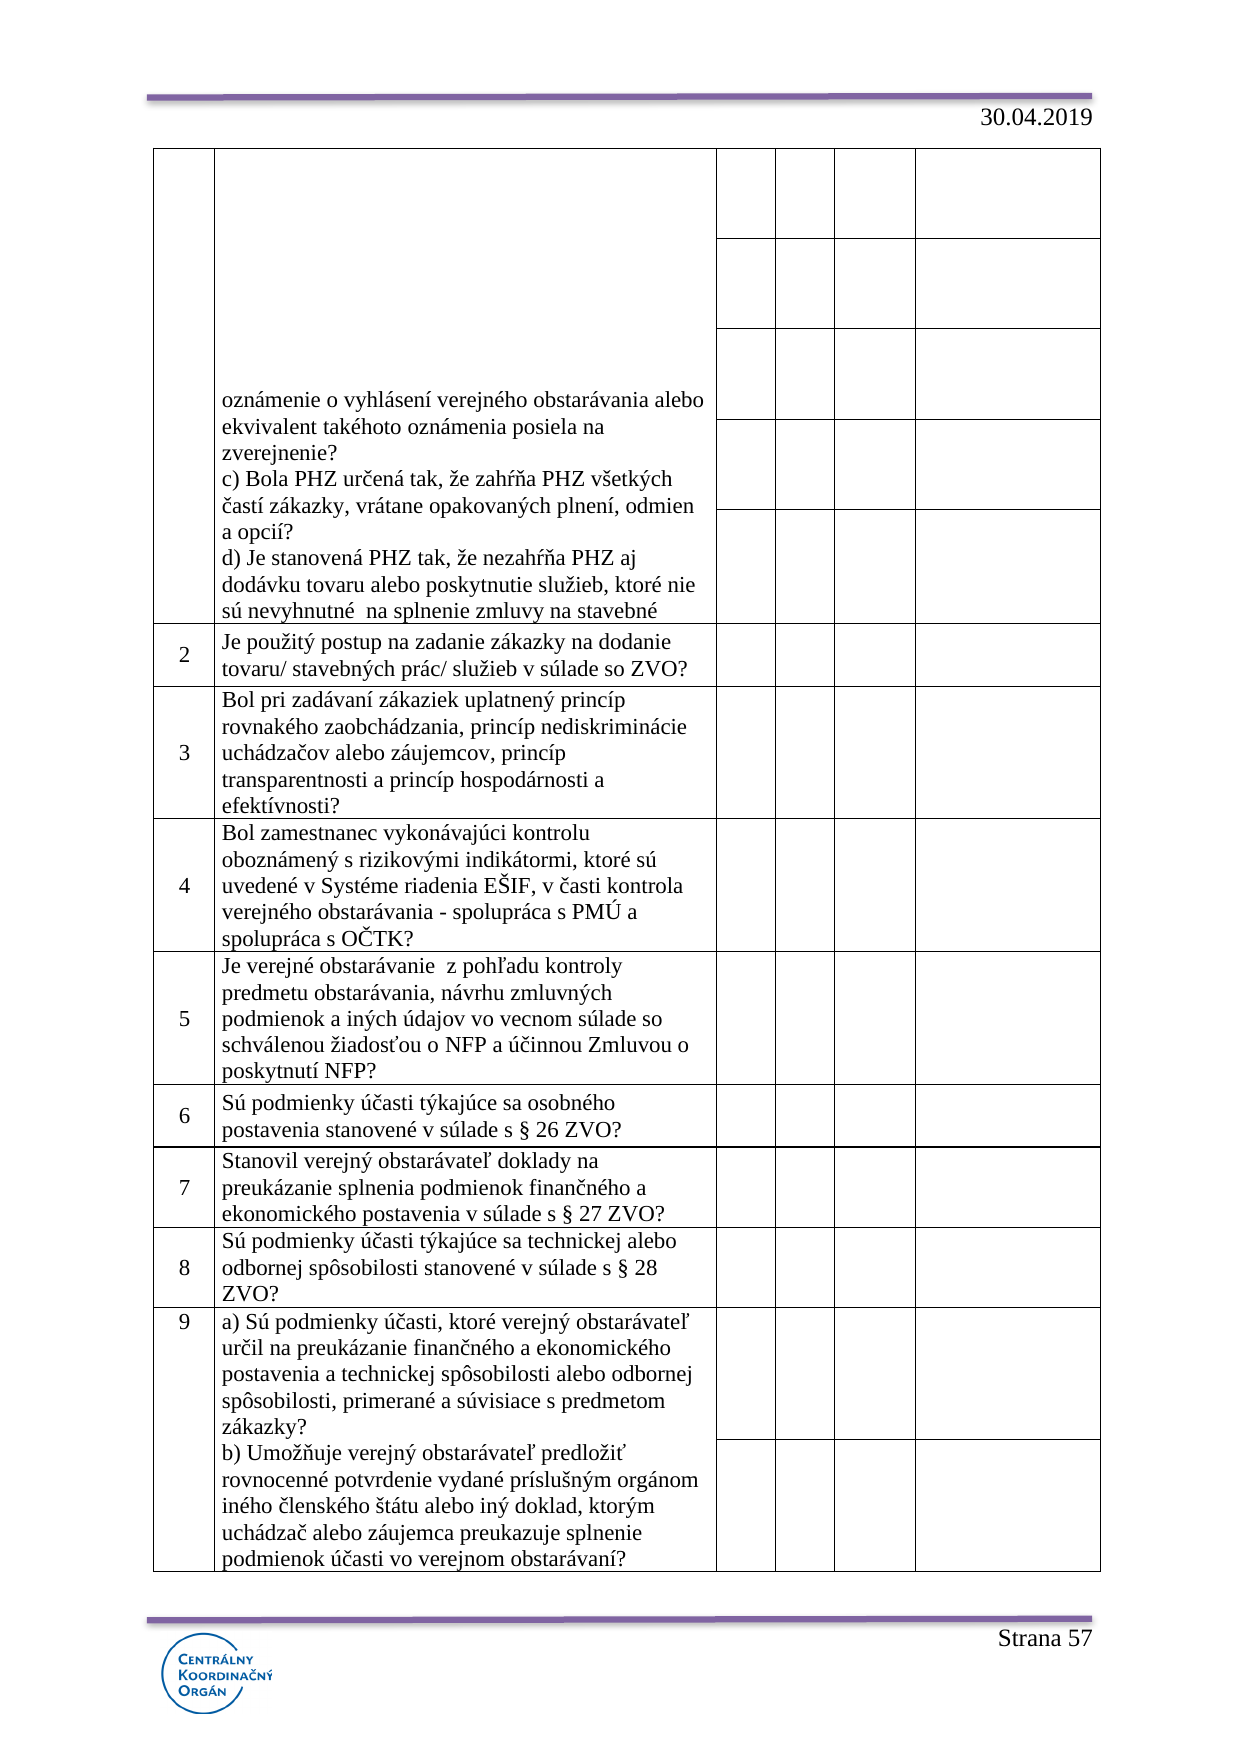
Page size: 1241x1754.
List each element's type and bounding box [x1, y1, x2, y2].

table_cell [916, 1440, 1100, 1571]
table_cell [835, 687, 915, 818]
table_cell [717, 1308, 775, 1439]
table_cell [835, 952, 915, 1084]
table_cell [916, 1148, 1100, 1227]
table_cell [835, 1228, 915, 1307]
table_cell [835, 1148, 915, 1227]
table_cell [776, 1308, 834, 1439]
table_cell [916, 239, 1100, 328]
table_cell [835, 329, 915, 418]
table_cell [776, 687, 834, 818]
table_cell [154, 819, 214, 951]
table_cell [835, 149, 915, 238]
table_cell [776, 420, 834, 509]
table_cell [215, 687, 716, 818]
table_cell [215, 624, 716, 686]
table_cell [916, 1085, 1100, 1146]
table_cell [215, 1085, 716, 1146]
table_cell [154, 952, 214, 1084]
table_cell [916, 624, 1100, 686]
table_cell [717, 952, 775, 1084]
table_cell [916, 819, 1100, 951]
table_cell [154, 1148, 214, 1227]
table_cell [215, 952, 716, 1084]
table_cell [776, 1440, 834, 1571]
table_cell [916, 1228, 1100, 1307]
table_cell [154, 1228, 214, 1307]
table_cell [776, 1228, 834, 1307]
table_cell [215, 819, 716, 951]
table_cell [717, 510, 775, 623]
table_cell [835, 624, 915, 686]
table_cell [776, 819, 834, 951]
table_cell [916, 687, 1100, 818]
picture [159, 1631, 272, 1713]
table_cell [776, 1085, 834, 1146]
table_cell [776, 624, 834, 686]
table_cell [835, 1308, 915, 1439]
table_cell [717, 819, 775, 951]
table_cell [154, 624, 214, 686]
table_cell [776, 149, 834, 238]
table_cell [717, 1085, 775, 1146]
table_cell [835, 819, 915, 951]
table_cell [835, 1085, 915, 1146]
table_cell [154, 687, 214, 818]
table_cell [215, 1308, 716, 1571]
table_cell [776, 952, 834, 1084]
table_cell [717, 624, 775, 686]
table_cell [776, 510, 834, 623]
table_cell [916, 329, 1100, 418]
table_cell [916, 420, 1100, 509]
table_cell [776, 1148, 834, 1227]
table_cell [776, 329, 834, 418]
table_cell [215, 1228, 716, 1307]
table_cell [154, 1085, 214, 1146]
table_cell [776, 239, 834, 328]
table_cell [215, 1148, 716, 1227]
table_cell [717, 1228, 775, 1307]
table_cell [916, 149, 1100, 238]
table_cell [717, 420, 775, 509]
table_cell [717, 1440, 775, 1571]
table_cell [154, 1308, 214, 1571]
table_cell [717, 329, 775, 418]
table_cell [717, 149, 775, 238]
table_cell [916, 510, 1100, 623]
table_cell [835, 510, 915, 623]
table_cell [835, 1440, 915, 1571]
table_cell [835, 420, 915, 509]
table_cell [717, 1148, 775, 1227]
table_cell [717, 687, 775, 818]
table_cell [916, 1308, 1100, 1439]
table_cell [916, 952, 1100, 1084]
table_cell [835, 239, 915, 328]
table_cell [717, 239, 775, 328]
